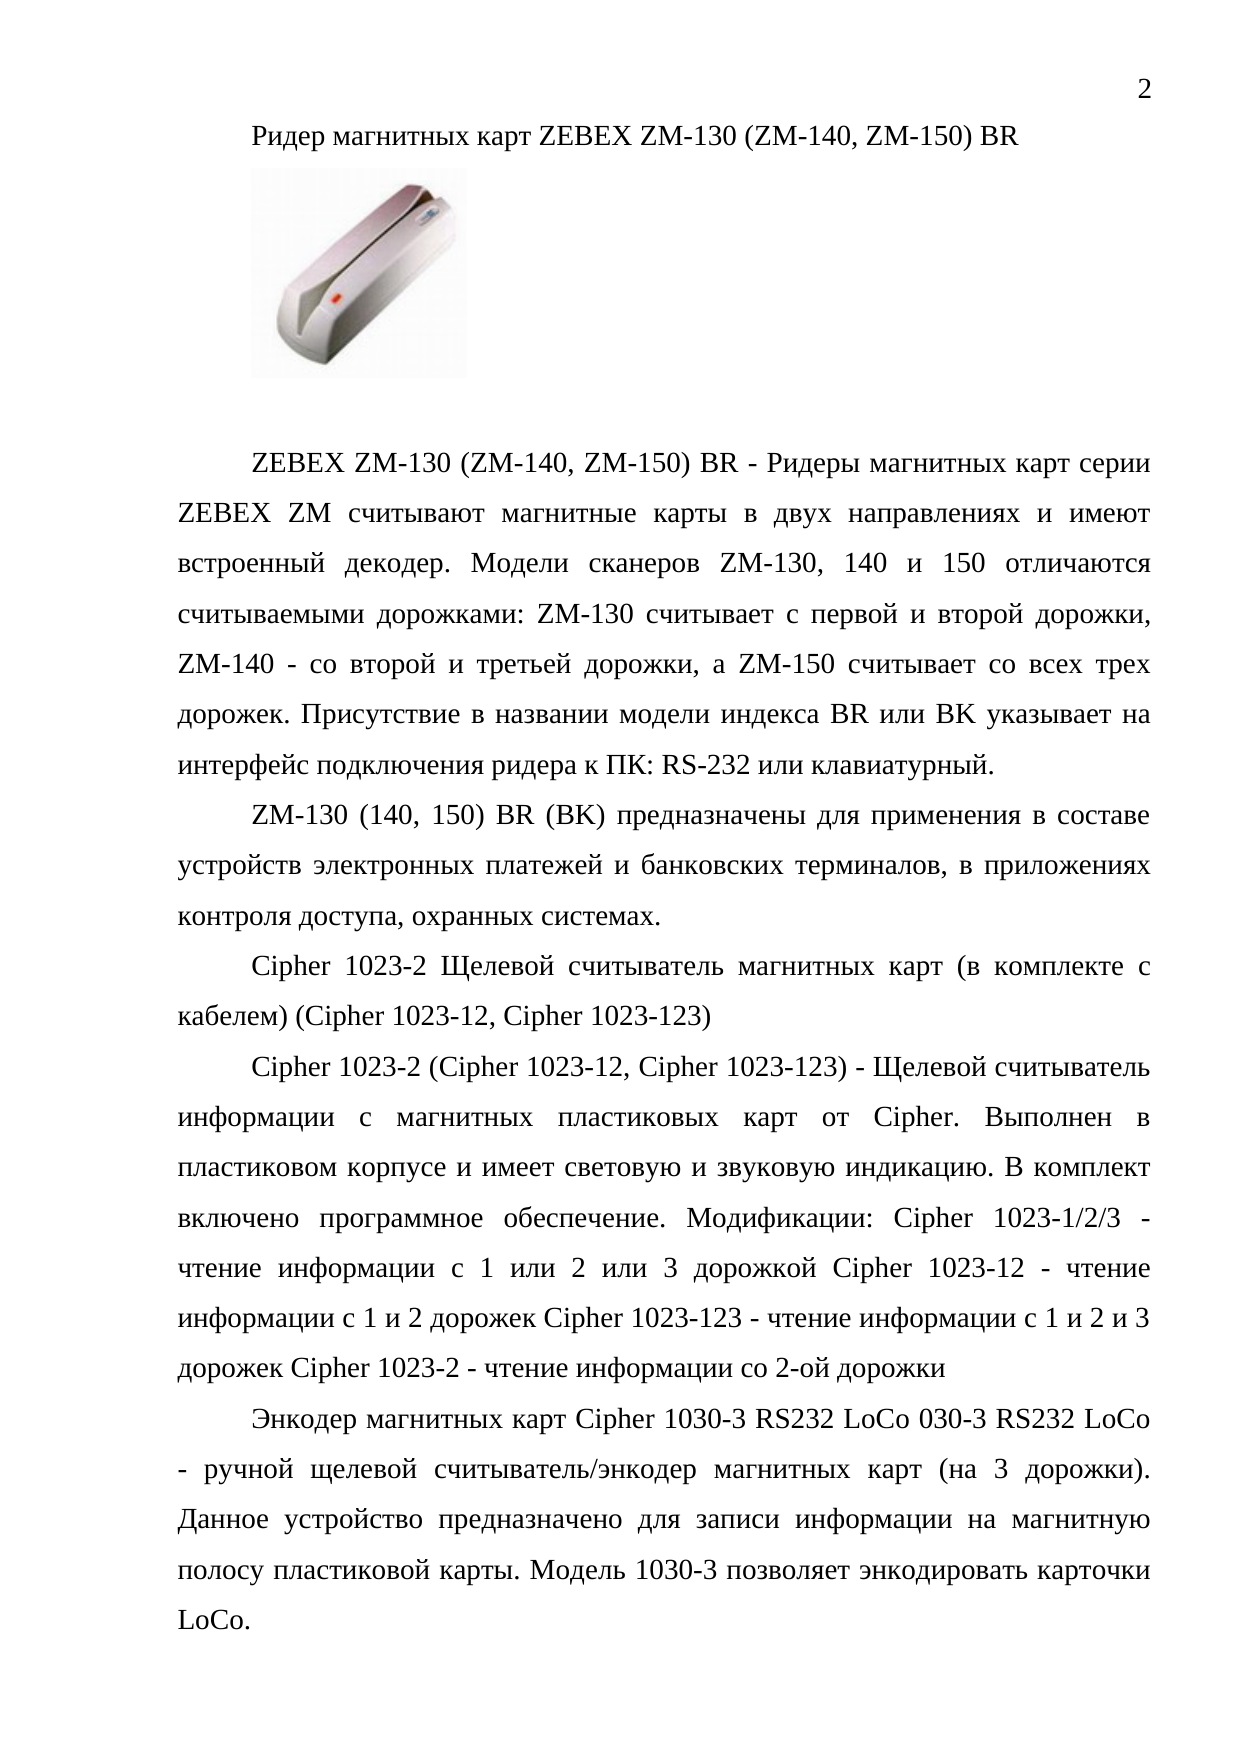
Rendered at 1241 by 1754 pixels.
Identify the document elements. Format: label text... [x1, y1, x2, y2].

text ZEBEX ZM-130 (ZM-140, ZM-150) BR - Ридеры магнитных карт серии ZEBEX ZM считывают магнитные карты в двух направлениях и имеют встроенный декодер. Модели сканеров ZM-130, 140 и 150 отличаются считываемыми дорожками: ZM-130 считывает с первой и второй дорожки, ZM-140 - со второй и третьей дорожки, а ZM-150 считывает со всех трех дорожек. Присутствие в названии модели индекса BR или BK указывает на интерфейс подключения ридера к ПК: RS-232 или клавиатурный. [177, 445, 1152, 780]
text Cipher 1023-2 (Cipher 1023-12, Cipher 1023-123) - Щелевой считыватель информации с магнитных пластиковых карт от Cipher. Выполнен в пластиковом корпусе и имеет световую и звуковую индикацию. В комплект включено программное обеспечение. Модификации: Cipher 1023-1/2/3 - чтение информации с 1 или 2 или 3 дорожкой Cipher 1023-12 - чтение информации с 1 и 2 дорожек Cipher 1023-123 - чтение информации с 1 и 2 и 3 дорожек Cipher 1023-2 - чтение информации со 2-ой дорожки [177, 1049, 1152, 1384]
text Энкодер магнитных карт Cipher 1030-3 RS232 LoCo 030-3 RS232 LoCo - ручной щелевой считыватель/энкодер магнитных карт (на 3 дорожки). Данное устройство предназначено для записи информации на магнитную полосу пластиковой карты. Модель 1030-3 позволяет энкодировать карточки LoCo. [177, 1401, 1152, 1636]
text ZM-130 (140, 150) BR (BK) предназначены для применения в составе устройств электронных платежей и банковских терминалов, в приложениях контроля доступа, охранных системах. [177, 797, 1152, 931]
text Cipher 1023-2 Щелевой считыватель магнитных карт (в комплекте с кабелем) (Cipher 1023-12, Cipher 1023-123) [177, 948, 1152, 1032]
text Ридер магнитных карт ZEBEX ZM-130 (ZM-140, ZM-150) BR [177, 118, 1152, 152]
picture [251, 168, 467, 378]
